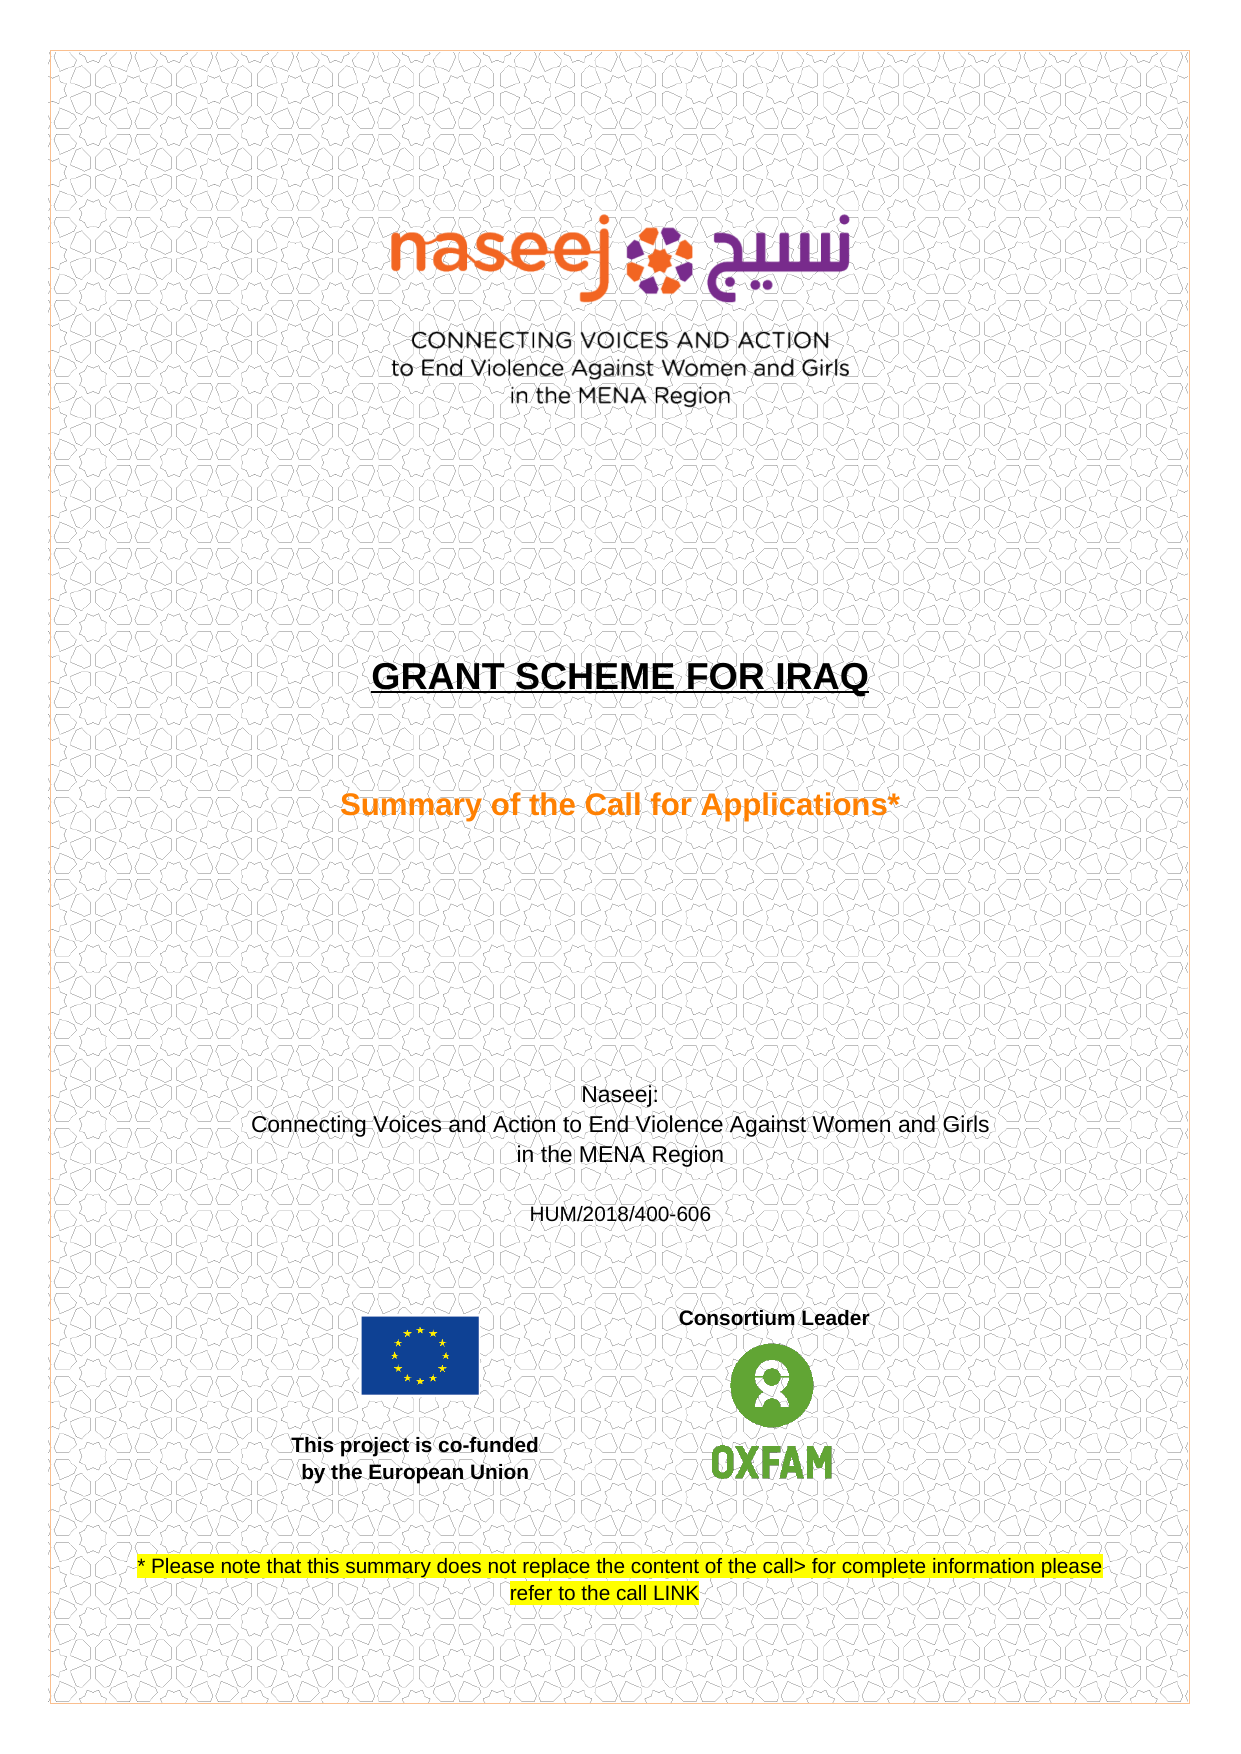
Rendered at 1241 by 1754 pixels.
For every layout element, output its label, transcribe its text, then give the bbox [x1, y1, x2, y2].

text GRANT SCHEME FOR IRAQ [118, 654, 1122, 697]
picture [51, 52, 1188, 1703]
text * Please note that this summary does not replace the content of the call> for complete information please refer to the call LINK [118, 1554, 1122, 1605]
text Connecting Voices and Action to End Violence Against Women and Girls [118, 1111, 1122, 1137]
text in the MENA Region [118, 1141, 1122, 1168]
text Summary of the Call for Applications* [118, 786, 1122, 822]
text Naseej: [118, 1081, 1122, 1107]
text HUM/2018/400-606 [118, 1202, 1122, 1226]
